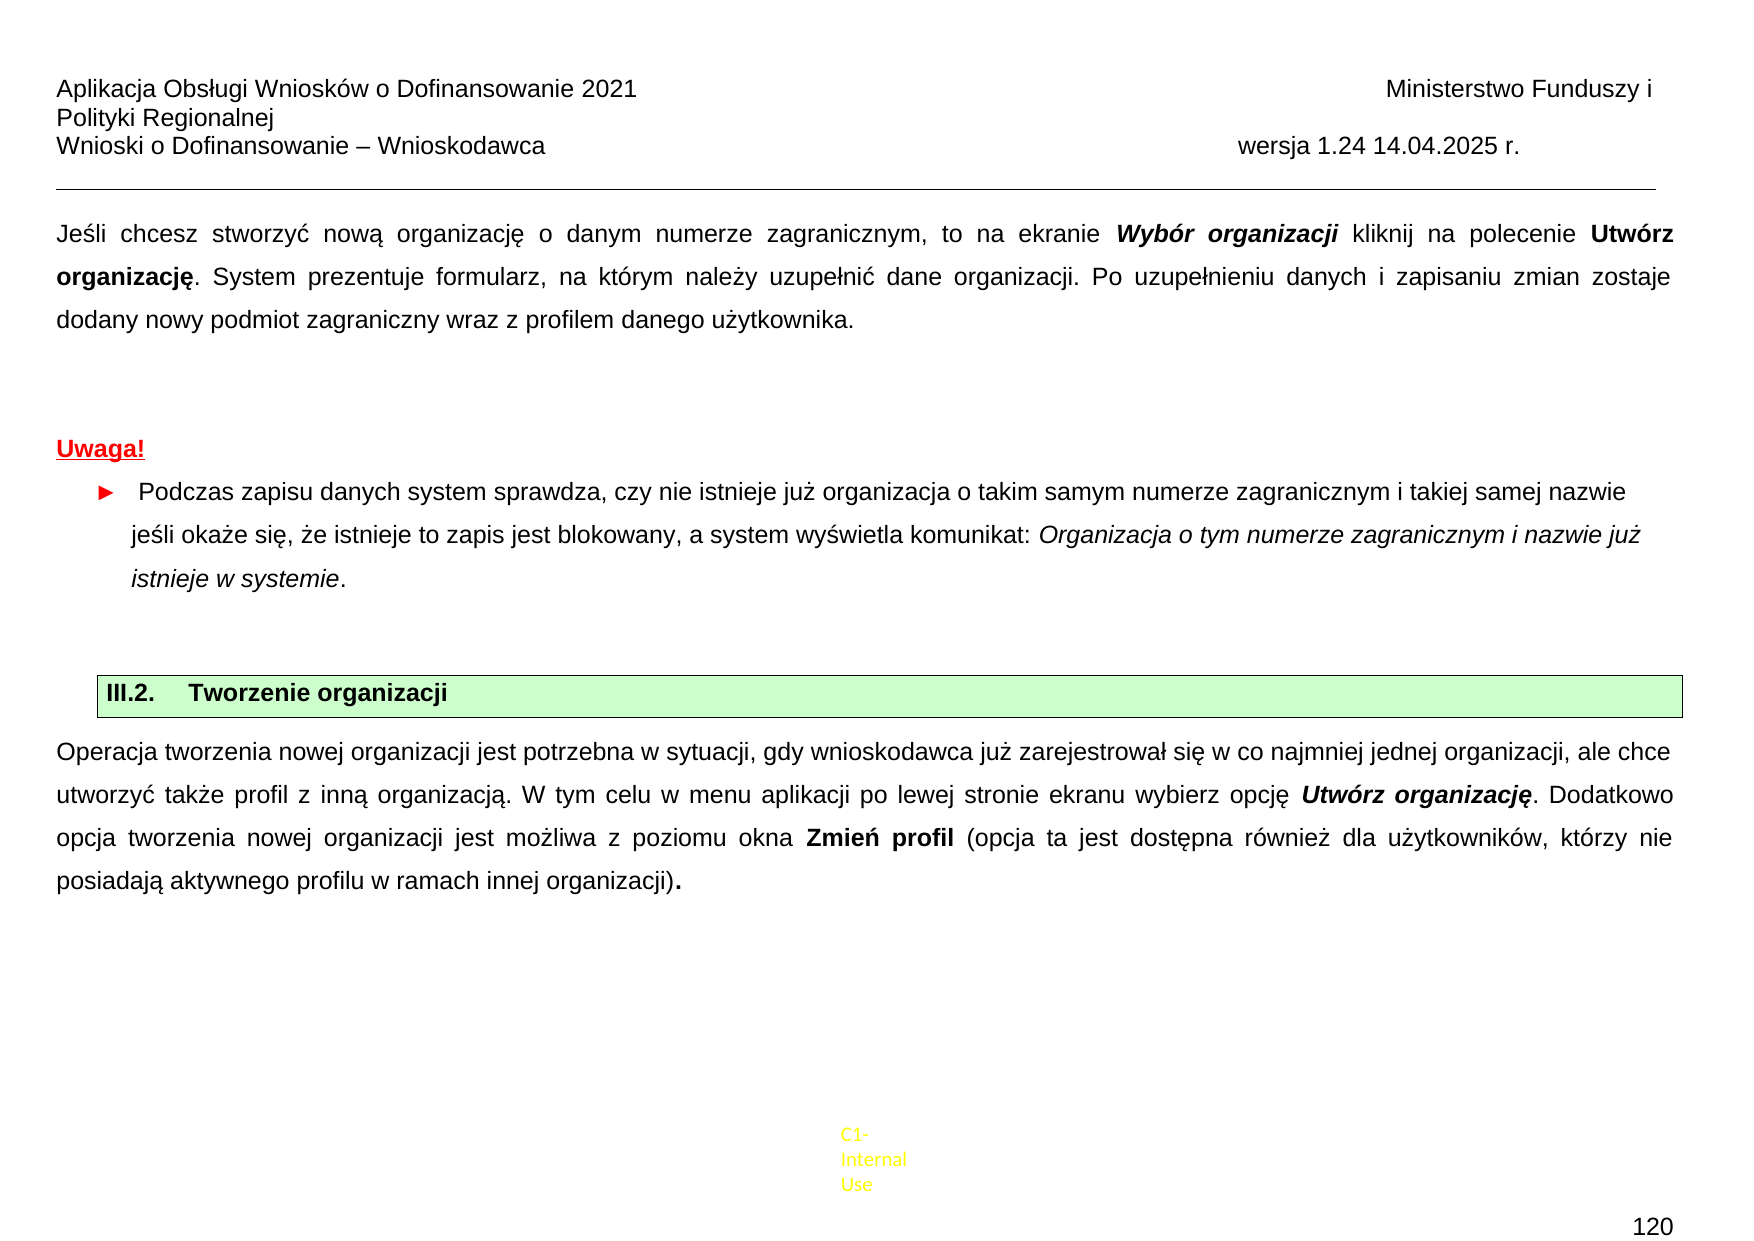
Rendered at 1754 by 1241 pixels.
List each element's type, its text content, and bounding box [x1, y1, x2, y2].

text Uwaga! [56, 434, 1674, 463]
text Operacja tworzenia nowej organizacji jest potrzebna w sytuacji, gdy wnioskodawca już zarejestrował się w co najmniej jednej organizacji, ale chce utworzyć także profil z inną organizacją. W tym celu w menu aplikacji po lewej stronie ekranu wybierz opcję Utwórz organizację. Dodatkowo opcja tworzenia nowej organizacji jest możliwa z poziomu okna Zmień profil (opcja ta jest dostępna również dla użytkowników, którzy nie posiadają aktywnego profilu w ramach innej organizacji). [56, 736, 1674, 894]
subtitle Tworzenie organizacji [98, 676, 1682, 717]
list Podczas zapisu danych system sprawdza, czy nie istnieje już organizacja o takim samym numerze zagranicznym i takiej samej nazwie jeśli okaże się, że istnieje to zapis jest blokowany, a system wyświetla komunikat: Organizacja o tym numerze zagranicznym i nazwie już istnieje w systemie. [94, 477, 1674, 592]
text Jeśli chcesz stworzyć nową organizację o danym numerze zagranicznym, to na ekranie Wybór organizacji kliknij na polecenie Utwórz organizację. System prezentuje formularz, na którym należy uzupełnić dane organizacji. Po uzupełnieniu danych i zapisaniu zmian zostaje dodany nowy podmiot zagraniczny wraz z profilem danego użytkownika. [56, 219, 1674, 334]
